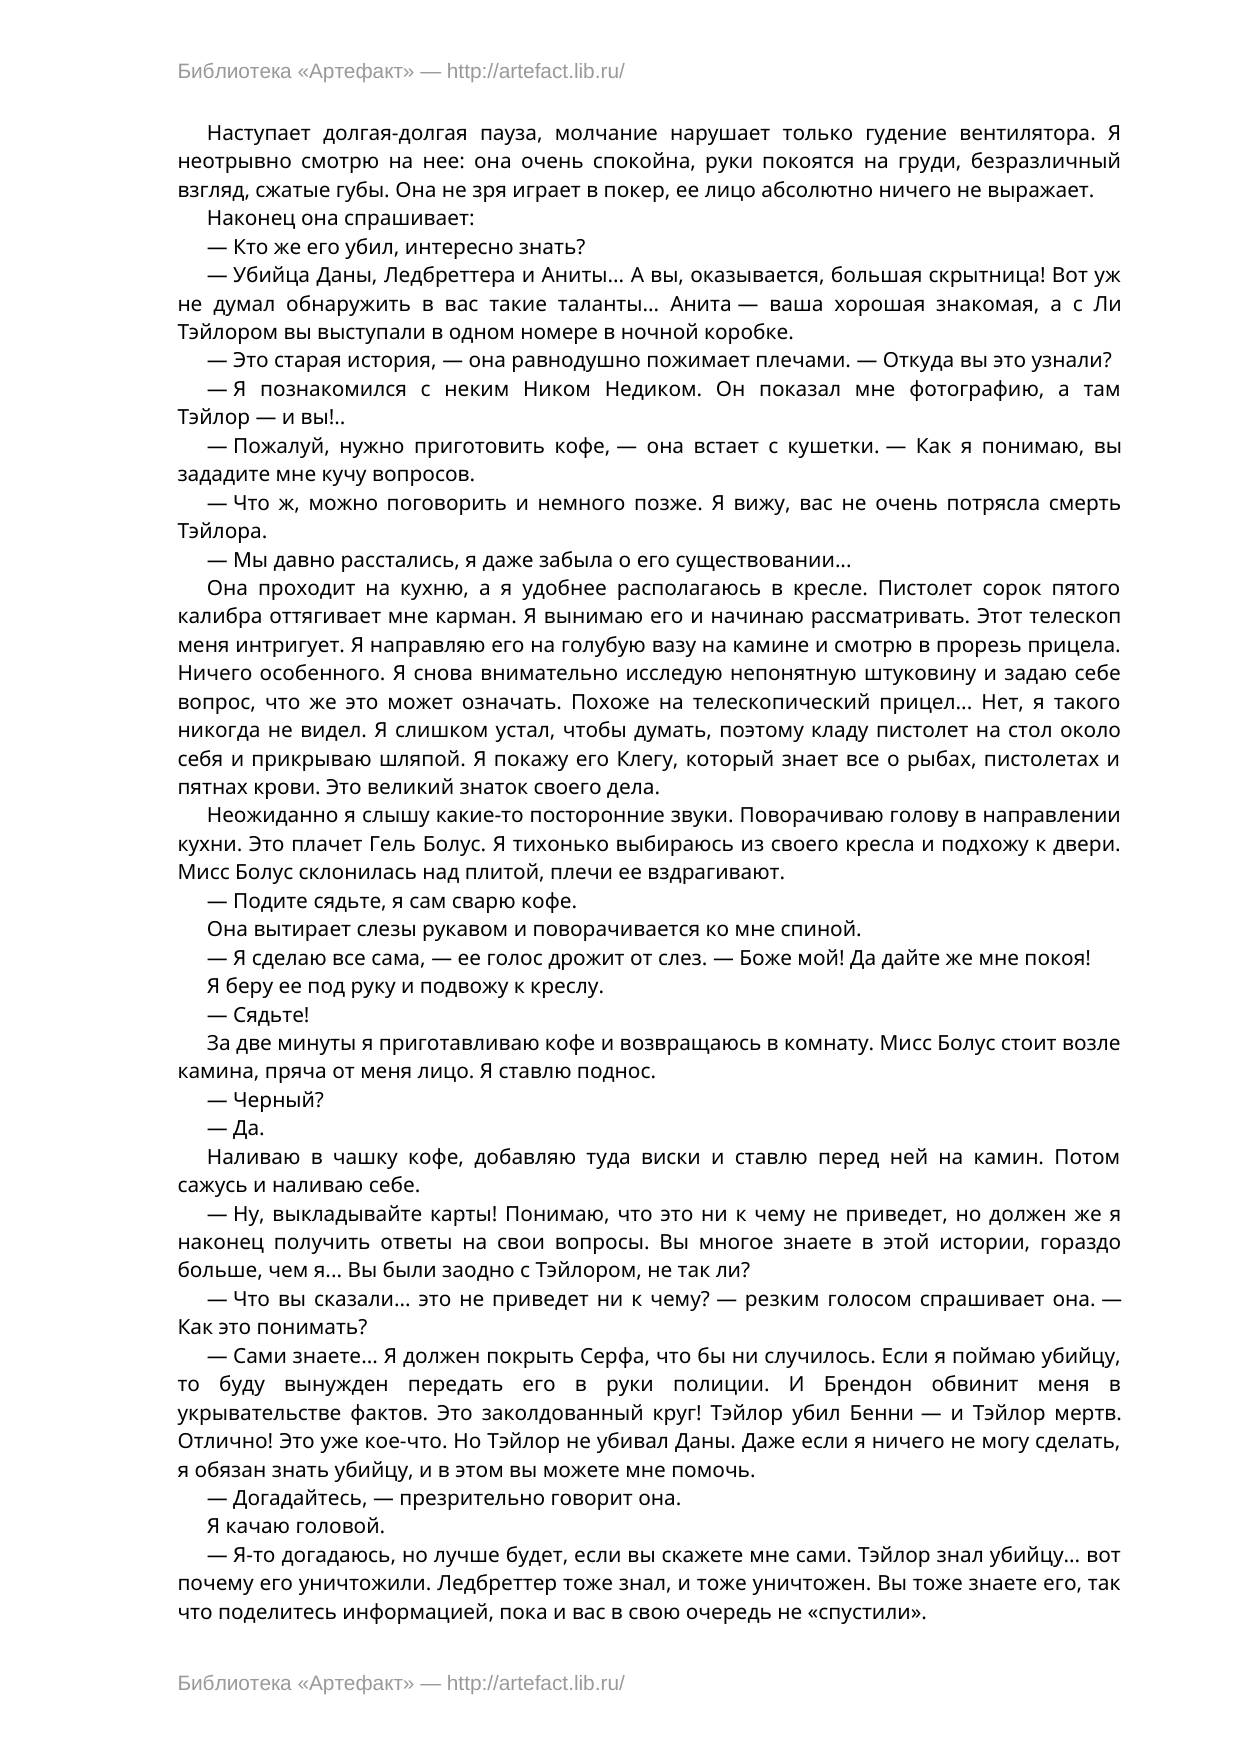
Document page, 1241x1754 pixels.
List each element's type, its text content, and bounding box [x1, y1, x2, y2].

text Наливаю в чашку кофе, добавляю туда виски и ставлю перед ней на камин. Потом сажусь и наливаю себе. [177, 1142, 1122, 1199]
text Я качаю головой. [177, 1512, 1122, 1540]
text За две минуты я приготавливаю кофе и возвращаюсь в комнату. Мисс Болус стоит возле камина, пряча от меня лицо. Я ставлю поднос. [177, 1028, 1122, 1085]
text — Я познакомился с неким Ником Недиком. Он показал мне фотографию, а там Тэйлор — и вы!.. [177, 374, 1122, 431]
text — Что вы сказали... это не приведет ни к чему? — резким голосом спрашивает она. — Как это понимать? [177, 1284, 1122, 1341]
text — Ну, выкладывайте карты! Понимаю, что это ни к чему не приведет, но должен же я наконец получить ответы на свои вопросы. Вы многое знаете в этой истории, гораздо больше, чем я... Вы были заодно с Тэйлором, не так ли? [177, 1199, 1122, 1284]
text Наступает долгая-долгая пауза, молчание нарушает только гудение вентилятора. Я неотрывно смотрю на нее: она очень спокойна, руки покоятся на груди, безразличный взгляд, сжатые губы. Она не зря играет в покер, ее лицо абсолютно ничего не выражает. [177, 118, 1122, 203]
text Она проходит на кухню, а я удобнее располагаюсь в кресле. Пистолет сорок пятого калибра оттягивает мне карман. Я вынимаю его и начинаю рассматривать. Этот телескоп меня интригует. Я направляю его на голубую вазу на камине и смотрю в прорезь прицела. Ничего особенного. Я снова внимательно исследую непонятную штуковину и задаю себе вопрос, что же это может означать. Похоже на телескопический прицел... Нет, я такого никогда не видел. Я слишком устал, чтобы думать, поэтому кладу пистолет на стол около себя и прикрываю шляпой. Я покажу его Клегу, который знает все о рыбах, пистолетах и пятнах крови. Это великий знаток своего дела. [177, 573, 1122, 801]
text — Сядьте! [177, 1000, 1122, 1028]
text — Мы давно расстались, я даже забыла о его существовании... [177, 545, 1122, 573]
text — Да. [177, 1113, 1122, 1142]
text — Убийца Даны, Ледбреттера и Аниты... А вы, оказывается, большая скрытница! Вот уж не думал обнаружить в вас такие таланты... Анита — ваша хорошая знакомая, а с Ли Тэйлором вы выступали в одном номере в ночной коробке. [177, 260, 1122, 346]
text — Я-то догадаюсь, но лучше будет, если вы скажете мне сами. Тэйлор знал убийцу... вот почему его уничтожили. Ледбреттер тоже знал, и тоже уничтожен. Вы тоже знаете его, так что поделитесь информацией, пока и вас в свою очередь не «спустили». [177, 1540, 1122, 1625]
text Она вытирает слезы рукавом и поворачивается ко мне спиной. [177, 914, 1122, 943]
text — Пожалуй, нужно приготовить кофе, — она встает с кушетки. — Как я понимаю, вы зададите мне кучу вопросов. [177, 431, 1122, 488]
text Наконец она спрашивает: [177, 203, 1122, 232]
text — Подите сядьте, я сам сварю кофе. [177, 886, 1122, 914]
text — Догадайтесь, — презрительно говорит она. [177, 1483, 1122, 1512]
text — Сами знаете... Я должен покрыть Серфа, что бы ни случилось. Если я поймаю убийцу, то буду вынужден передать его в руки полиции. И Брендон обвинит меня в укрывательстве фактов. Это заколдованный круг! Тэйлор убил Бенни — и Тэйлор мертв. Отлично! Это уже кое-что. Но Тэйлор не убивал Даны. Даже если я ничего не могу сделать, я обязан знать убийцу, и в этом вы можете мне помочь. [177, 1341, 1122, 1483]
text — Кто же его убил, интересно знать? [177, 232, 1122, 260]
text — Что ж, можно поговорить и немного позже. Я вижу, вас не очень потрясла смерть Тэйлора. [177, 488, 1122, 545]
text — Это старая история, — она равнодушно пожимает плечами. — Откуда вы это узнали? [177, 346, 1122, 374]
text Я беру ее под руку и подвожу к креслу. [177, 971, 1122, 1000]
text — Черный? [177, 1085, 1122, 1113]
text — Я сделаю все сама, — ее голос дрожит от слез. — Боже мой! Да дайте же мне покоя! [177, 943, 1122, 971]
text Неожиданно я слышу какие-то посторонние звуки. Поворачиваю голову в направлении кухни. Это плачет Гель Болус. Я тихонько выбираюсь из своего кресла и подхожу к двери. Мисс Болус склонилась над плитой, плечи ее вздрагивают. [177, 801, 1122, 886]
